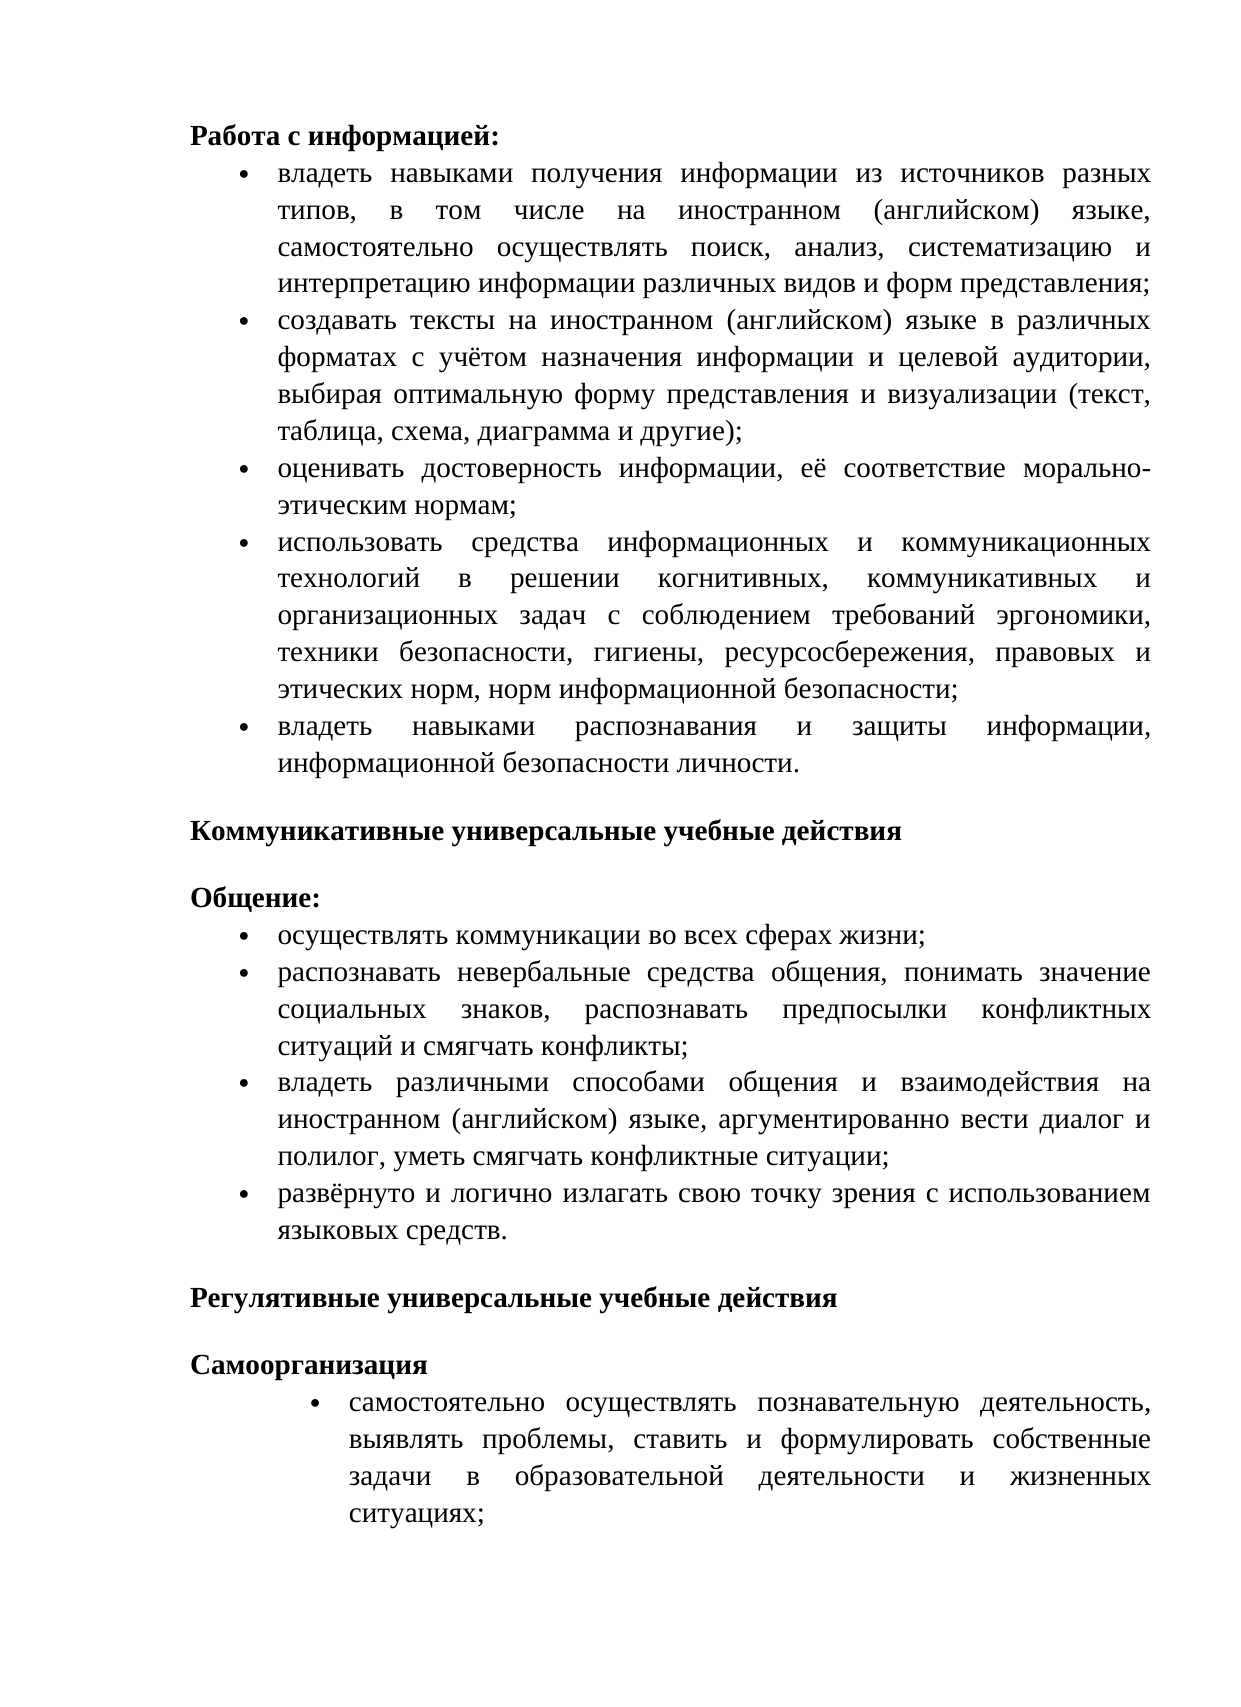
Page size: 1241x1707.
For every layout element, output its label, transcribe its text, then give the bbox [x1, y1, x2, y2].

text Регулятивные универсальные учебные действия [190, 1280, 1152, 1313]
text Самоорганизация [190, 1347, 1152, 1381]
text Коммуникативные универсальные учебные действия [190, 813, 1152, 846]
list развёрнуто и логично излагать свою точку зрения с использованием языковых средств. [240, 1175, 1152, 1246]
list использовать средства информационных и коммуникационных технологий в решении когнитивных, коммуникативных и организационных задач с соблюдением требований эргономики, техники безопасности, гигиены, ресурсосбережения, правовых и этических норм, норм информационной безопасности; [240, 524, 1152, 705]
text Общение: [190, 880, 1152, 914]
list распознавать невербальные средства общения, понимать значение социальных знаков, распознавать предпосылки конфликтных ситуаций и смягчать конфликты; [240, 954, 1152, 1061]
list владеть различными способами общения и взаимодействия на иностранном (английском) языке, аргументированно вести диалог и полилог, уметь смягчать конфликтные ситуации; [240, 1064, 1152, 1172]
list владеть навыками распознавания и защиты информации, информационной безопасности личности. [240, 708, 1152, 778]
list оценивать достоверность информации, её соответствие морально-этическим нормам; [240, 450, 1152, 520]
list создавать тексты на иностранном (английском) языке в различных форматах с учётом назначения информации и целевой аудитории, выбирая оптимальную форму представления и визуализации (текст, таблица, схема, диаграмма и другие); [240, 302, 1152, 447]
list осуществлять коммуникации во всех сферах жизни; [240, 917, 1152, 951]
list владеть навыками получения информации из источников разных типов, в том числе на иностранном (английском) языке, самостоятельно осуществлять поиск, анализ, систематизацию и интерпретацию информации различных видов и форм представления; [240, 155, 1152, 299]
list самостоятельно осуществлять познавательную деятельность, выявлять проблемы, ставить и формулировать собственные задачи в образовательной деятельности и жизненных ситуациях; [311, 1384, 1152, 1528]
text Работа с информацией: [190, 118, 1152, 152]
